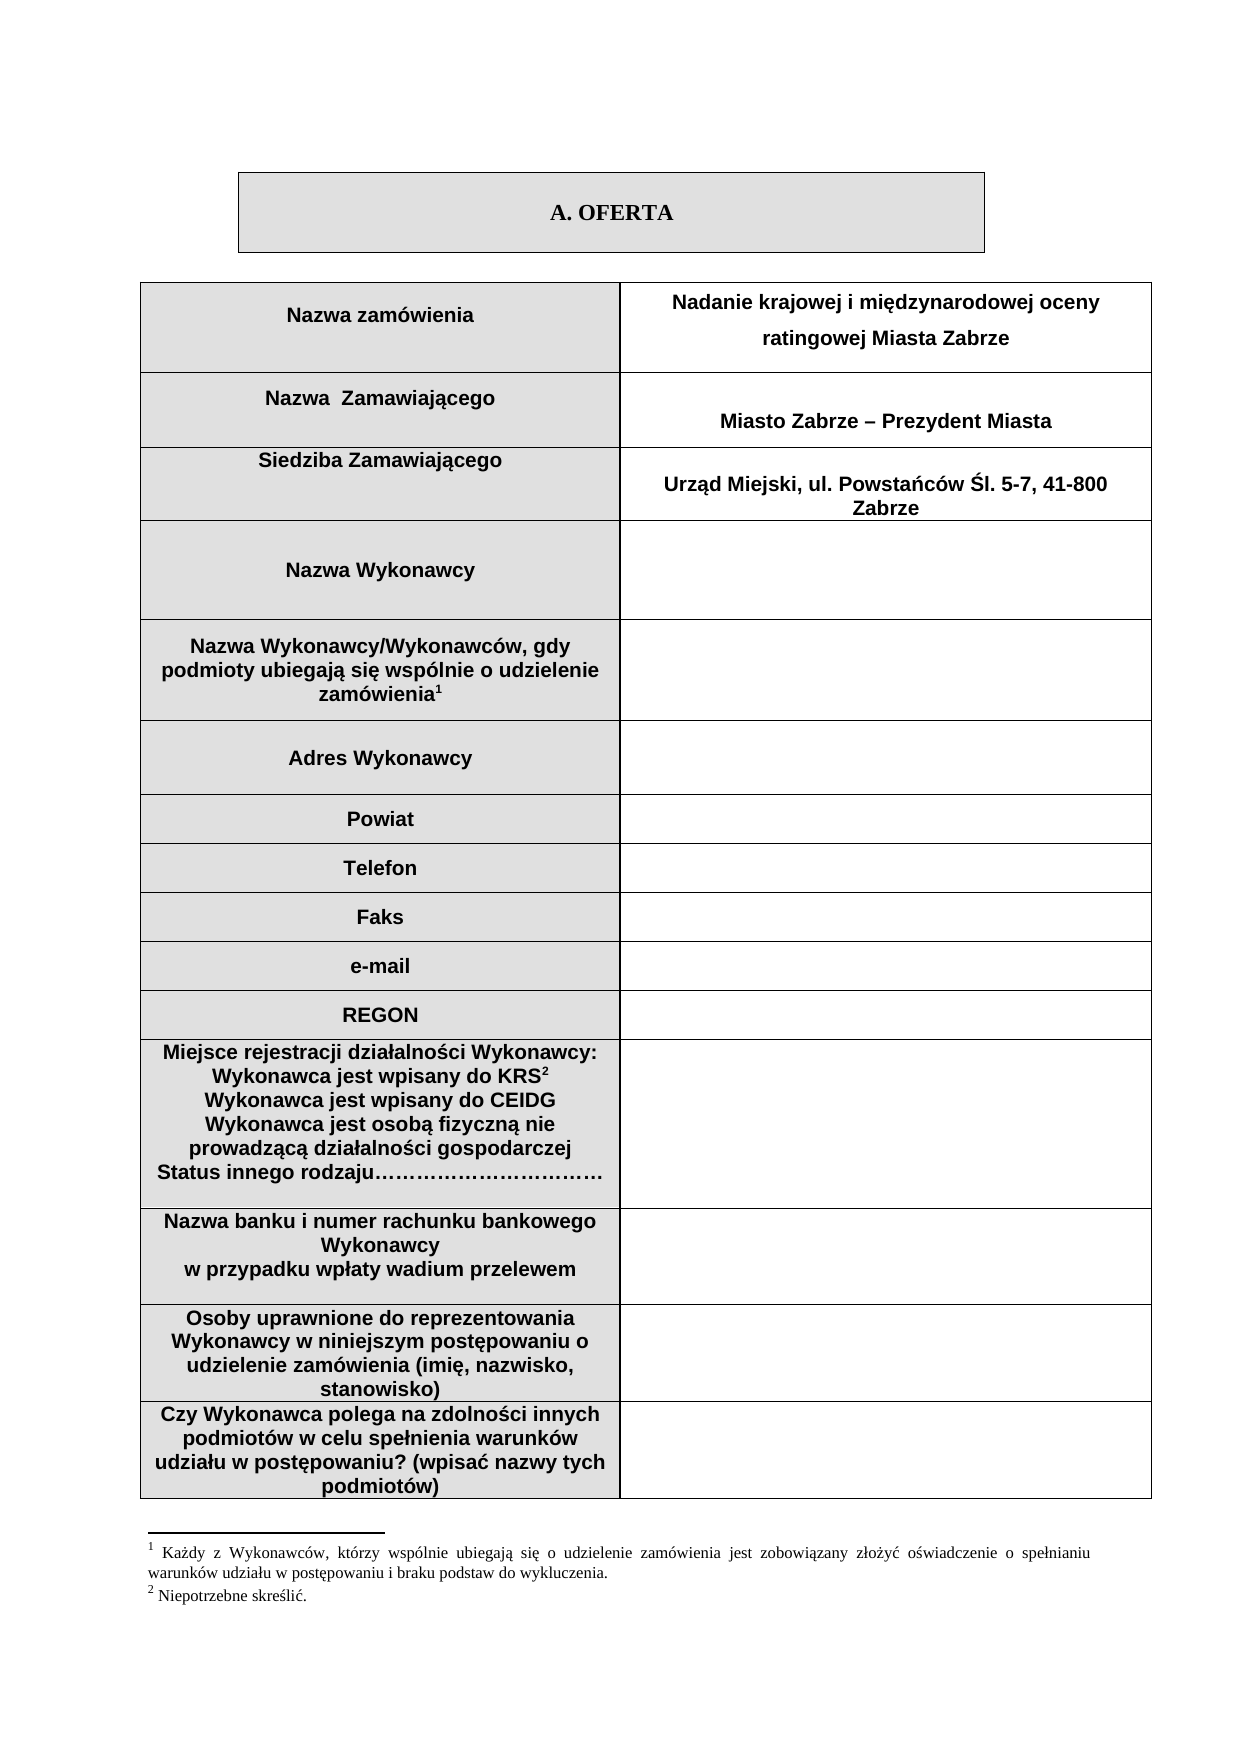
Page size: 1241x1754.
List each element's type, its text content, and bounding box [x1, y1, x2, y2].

table_cell Nazwa Wykonawcy [141, 521, 619, 619]
table_cell [621, 1040, 1151, 1207]
table_cell [621, 942, 1151, 990]
table_cell [621, 795, 1151, 843]
table_cell Czy Wykonawca polega na zdolności innych podmiotów w celu spełnienia warunków udziału w postępowaniu? (wpisać nazwy tych podmiotów) [141, 1402, 619, 1498]
table_cell Miasto Zabrze – Prezydent Miasta [621, 373, 1151, 447]
table_cell Nazwa Wykonawcy/Wykonawców, gdy podmioty ubiegają się wspólnie o udzielenie zamówienia [141, 620, 619, 720]
table_cell Adres Wykonawcy [141, 721, 619, 794]
table_cell Miejsce rejestracji działalności Wykonawcy: Wykonawca jest wpisany do KRS Wykonawca jest wpisany do CEIDG Wykonawca jest osobą fizyczną nie prowadzącą działalności gospodarczej Status innego rodzaju…………………………… [141, 1040, 619, 1207]
table_cell [621, 893, 1151, 941]
table_cell [621, 620, 1151, 720]
table_cell [621, 721, 1151, 794]
table_cell Siedziba Zamawiającego [141, 448, 619, 520]
table_cell e-mail [141, 942, 619, 990]
table_cell Faks [141, 893, 619, 941]
table_cell Powiat [141, 795, 619, 843]
table_cell Osoby uprawnione do reprezentowania Wykonawcy w niniejszym postępowaniu o udzielenie zamówienia (imię, nazwisko, stanowisko) [141, 1305, 619, 1401]
table_cell Urząd Miejski, ul. Powstańców Śl. 5-7, 41-800 Zabrze [621, 448, 1151, 520]
table_cell [621, 1209, 1151, 1304]
table_cell [621, 1305, 1151, 1401]
table_cell Telefon [141, 844, 619, 892]
table_header Nadanie krajowej i międzynarodowej oceny ratingowej Miasta Zabrze [621, 283, 1151, 372]
table_cell [621, 844, 1151, 892]
table_cell REGON [141, 991, 619, 1039]
table_cell [621, 1402, 1151, 1498]
table_cell [621, 521, 1151, 619]
table_cell Nazwa banku i numer rachunku bankowego Wykonawcy w przypadku wpłaty wadium przelewem [141, 1209, 619, 1304]
table_cell [621, 991, 1151, 1039]
table_header A. OFERTA [239, 173, 984, 252]
table_cell Nazwa Zamawiającego [141, 373, 619, 447]
table_header Nazwa zamówienia [141, 283, 619, 372]
